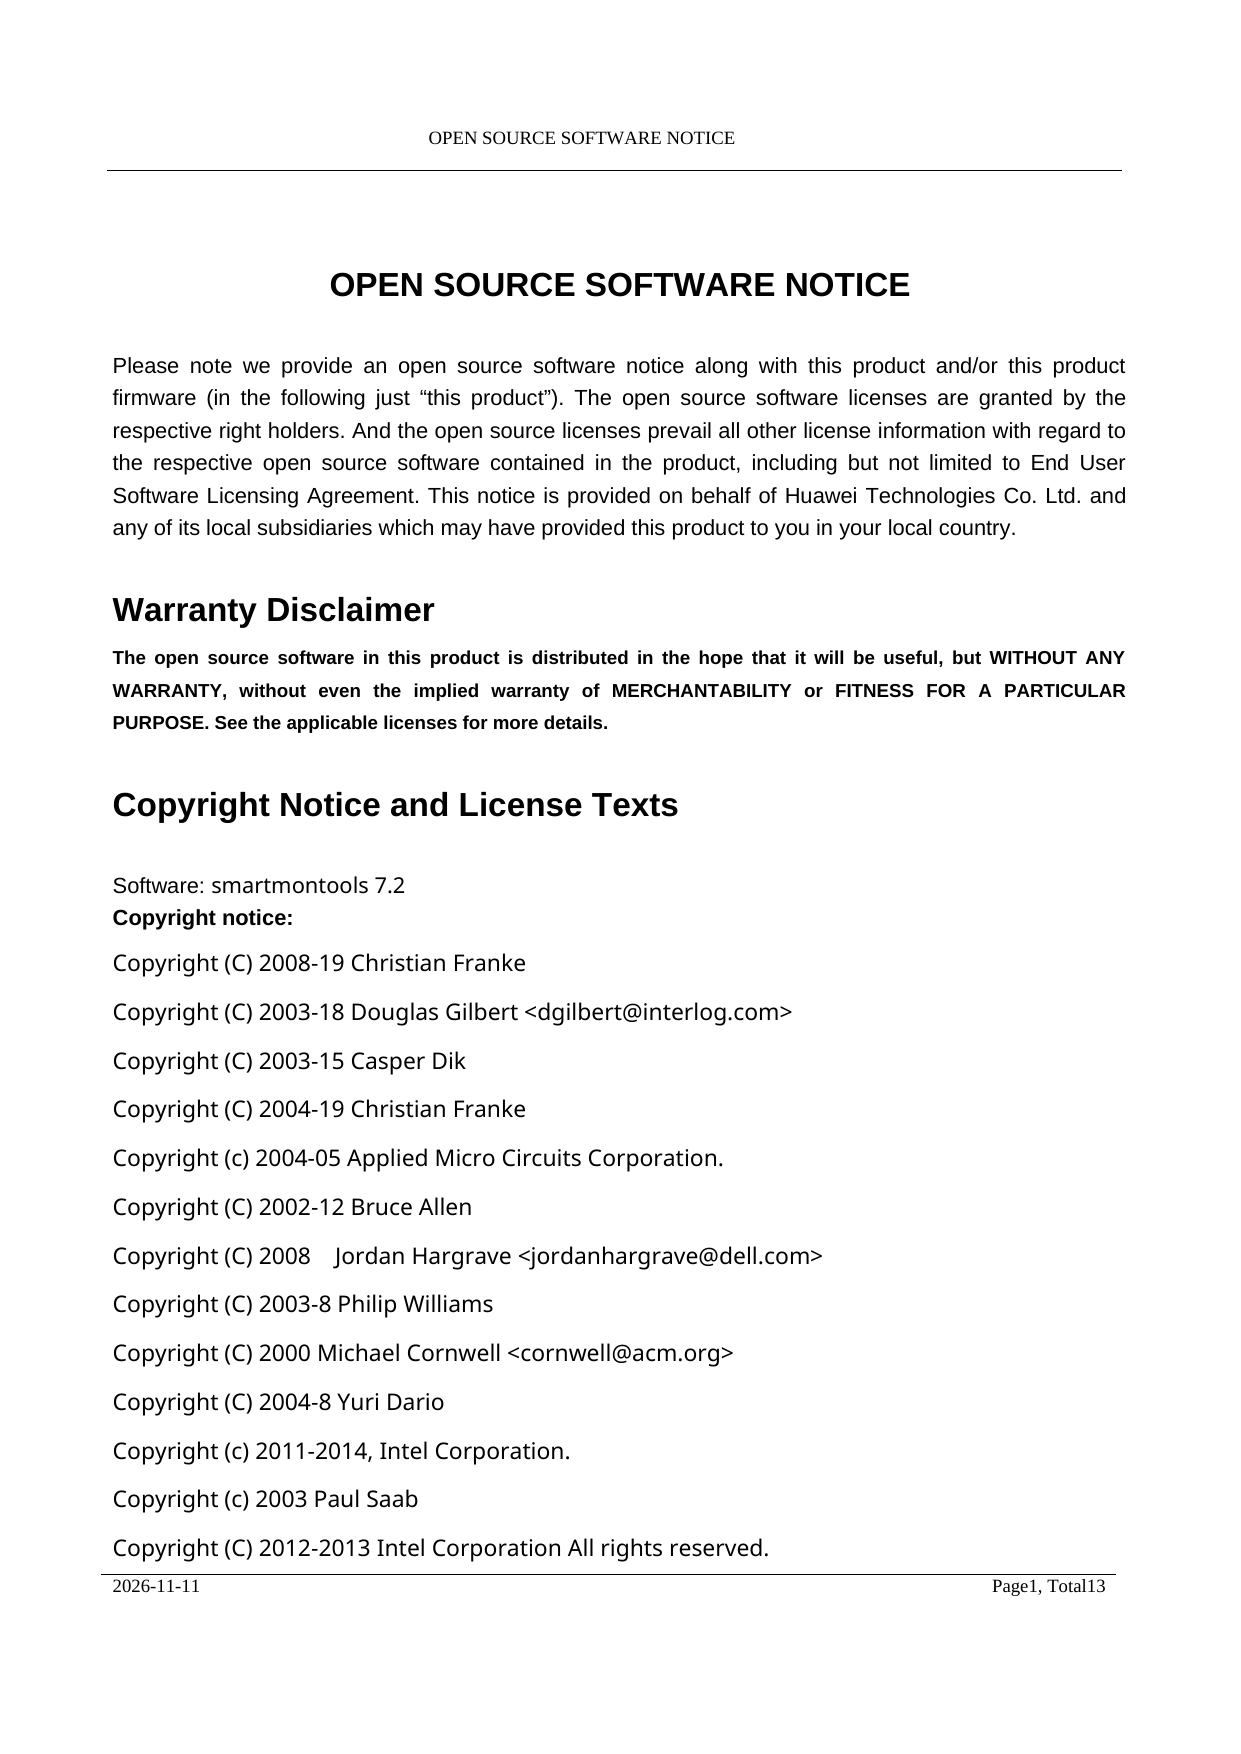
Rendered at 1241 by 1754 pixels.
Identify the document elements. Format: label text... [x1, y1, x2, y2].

text Copyright notice: [112, 901, 1128, 934]
text The open source software in this product is distributed in the hope that it will be useful, but WITHOUT ANY WARRANTY, without even the implied warranty of MERCHANTABILITY or FITNESS FOR A PARTICULAR PURPOSE. See the applicable licenses for more details. [112, 641, 1128, 739]
text Please note we provide an open source software notice along with this product and/or this product firmware (in the following just “this product”). The open source software licenses are granted by the respective right holders. And the open source licenses prevail all other license information with regard to the respective open source software contained in the product, including but not limited to End User Software Licensing Agreement. This notice is provided on behalf of Huawei Technologies Co. Ltd. and any of its local subsidiaries which may have provided this product to you in your local country. [112, 349, 1128, 544]
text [112, 947, 1128, 1564]
text OPEN SOURCE SOFTWARE NOTICE [112, 251, 1128, 316]
text Warranty Disclaimer [112, 576, 1128, 641]
text Software: smartmontools 7.2 [112, 869, 1128, 901]
text Copyright Notice and License Texts [112, 771, 1128, 836]
